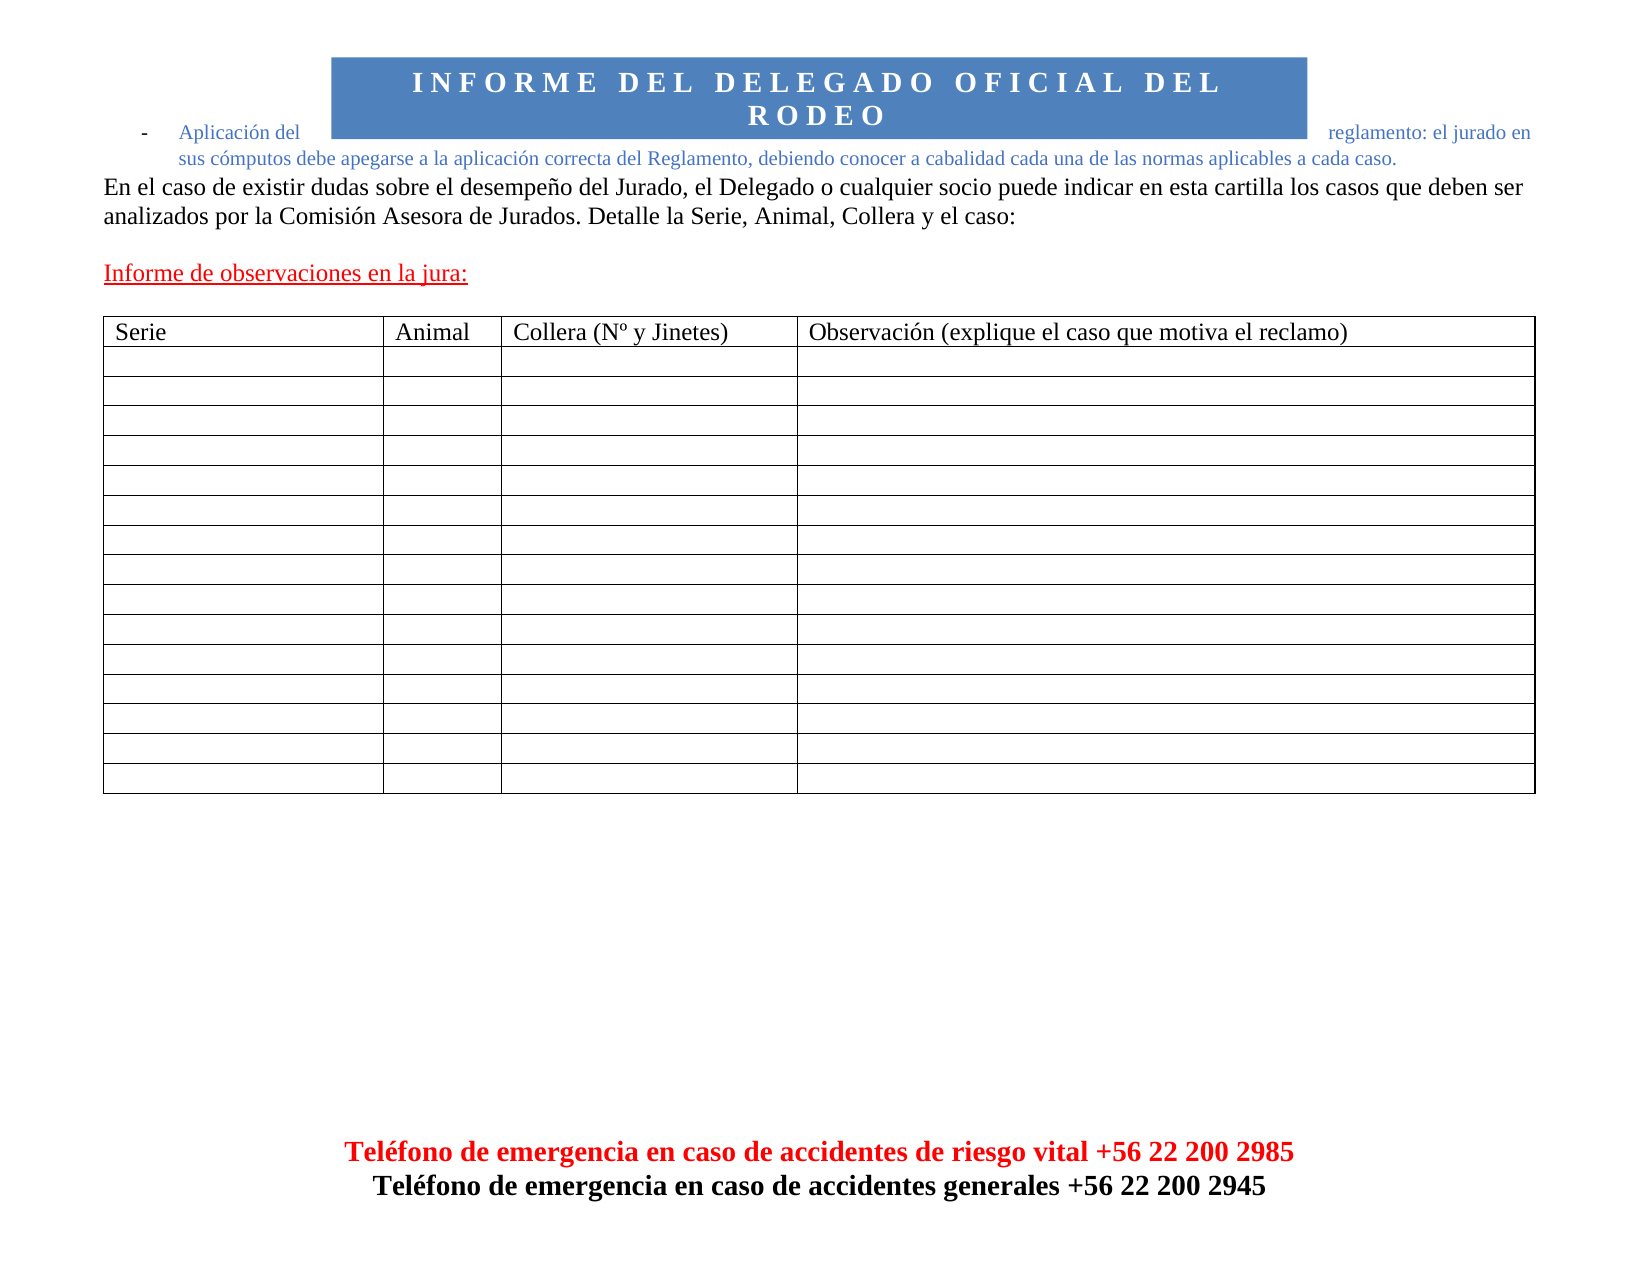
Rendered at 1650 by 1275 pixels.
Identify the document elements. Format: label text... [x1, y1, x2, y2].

list Aplicación del reglamento: el jurado en sus cómputos debe apegarse a la aplicación correcta del Reglamento, debiendo conocer a cabalidad cada una de las normas aplicables a cada caso. [141, 120, 1536, 170]
table_cell [384, 377, 501, 405]
table_cell [384, 436, 501, 465]
table_cell [104, 675, 383, 703]
table_cell [798, 764, 1534, 793]
table_cell [104, 406, 383, 435]
table_cell [104, 526, 383, 554]
table_cell [798, 406, 1534, 435]
table_cell [384, 585, 501, 614]
table_cell [384, 645, 501, 673]
table_cell [798, 555, 1534, 584]
table_cell [798, 704, 1534, 733]
table_cell [798, 496, 1534, 524]
table_cell [798, 675, 1534, 703]
table_cell [502, 466, 797, 495]
table_cell [798, 436, 1534, 465]
table_cell [104, 645, 383, 673]
table_cell [104, 377, 383, 405]
table_cell [384, 466, 501, 495]
table_cell [502, 615, 797, 644]
table_cell [798, 526, 1534, 554]
table_cell [502, 406, 797, 435]
table_cell [502, 436, 797, 465]
table_cell [502, 555, 797, 584]
table_cell [384, 406, 501, 435]
table_cell [502, 675, 797, 703]
table_header Serie [104, 317, 383, 346]
table_cell [104, 764, 383, 793]
table_header Animal [384, 317, 501, 346]
table_cell [384, 734, 501, 763]
table_cell [104, 466, 383, 495]
table_cell [104, 347, 383, 376]
table_cell [502, 377, 797, 405]
table_cell [502, 347, 797, 376]
table_cell [798, 615, 1534, 644]
table_cell [502, 526, 797, 554]
table_cell [384, 347, 501, 376]
table_cell [384, 526, 501, 554]
table_cell [502, 496, 797, 524]
table_cell [798, 585, 1534, 614]
table_cell [502, 704, 797, 733]
table_cell [384, 615, 501, 644]
text Informe de observaciones en la jura: [103, 258, 1329, 287]
table_cell [502, 585, 797, 614]
table_header Collera (Nº y Jinetes) [502, 317, 797, 346]
table_cell [384, 496, 501, 524]
text En el caso de existir dudas sobre el desempeño del Jurado, el Delegado o cualquier socio puede indicar en esta cartilla los casos que deben ser analizados por la Comisión Asesora de Jurados. Detalle la Serie, Animal, Collera y el caso: [103, 172, 1536, 230]
table_cell [502, 734, 797, 763]
table_cell [798, 347, 1534, 376]
table_cell [104, 615, 383, 644]
table_cell [104, 585, 383, 614]
table_cell [384, 675, 501, 703]
table_cell [798, 377, 1534, 405]
table_cell [384, 704, 501, 733]
table_cell [384, 555, 501, 584]
table_cell [104, 704, 383, 733]
table_cell [798, 734, 1534, 763]
table_cell [104, 436, 383, 465]
table_header Observación (explique el caso que motiva el reclamo) [798, 317, 1534, 346]
table_cell [798, 466, 1534, 495]
table_cell [104, 734, 383, 763]
table_cell [502, 764, 797, 793]
table_cell [104, 555, 383, 584]
table_cell [384, 764, 501, 793]
table_cell [104, 496, 383, 524]
table_cell [502, 645, 797, 673]
table_cell [798, 645, 1534, 673]
